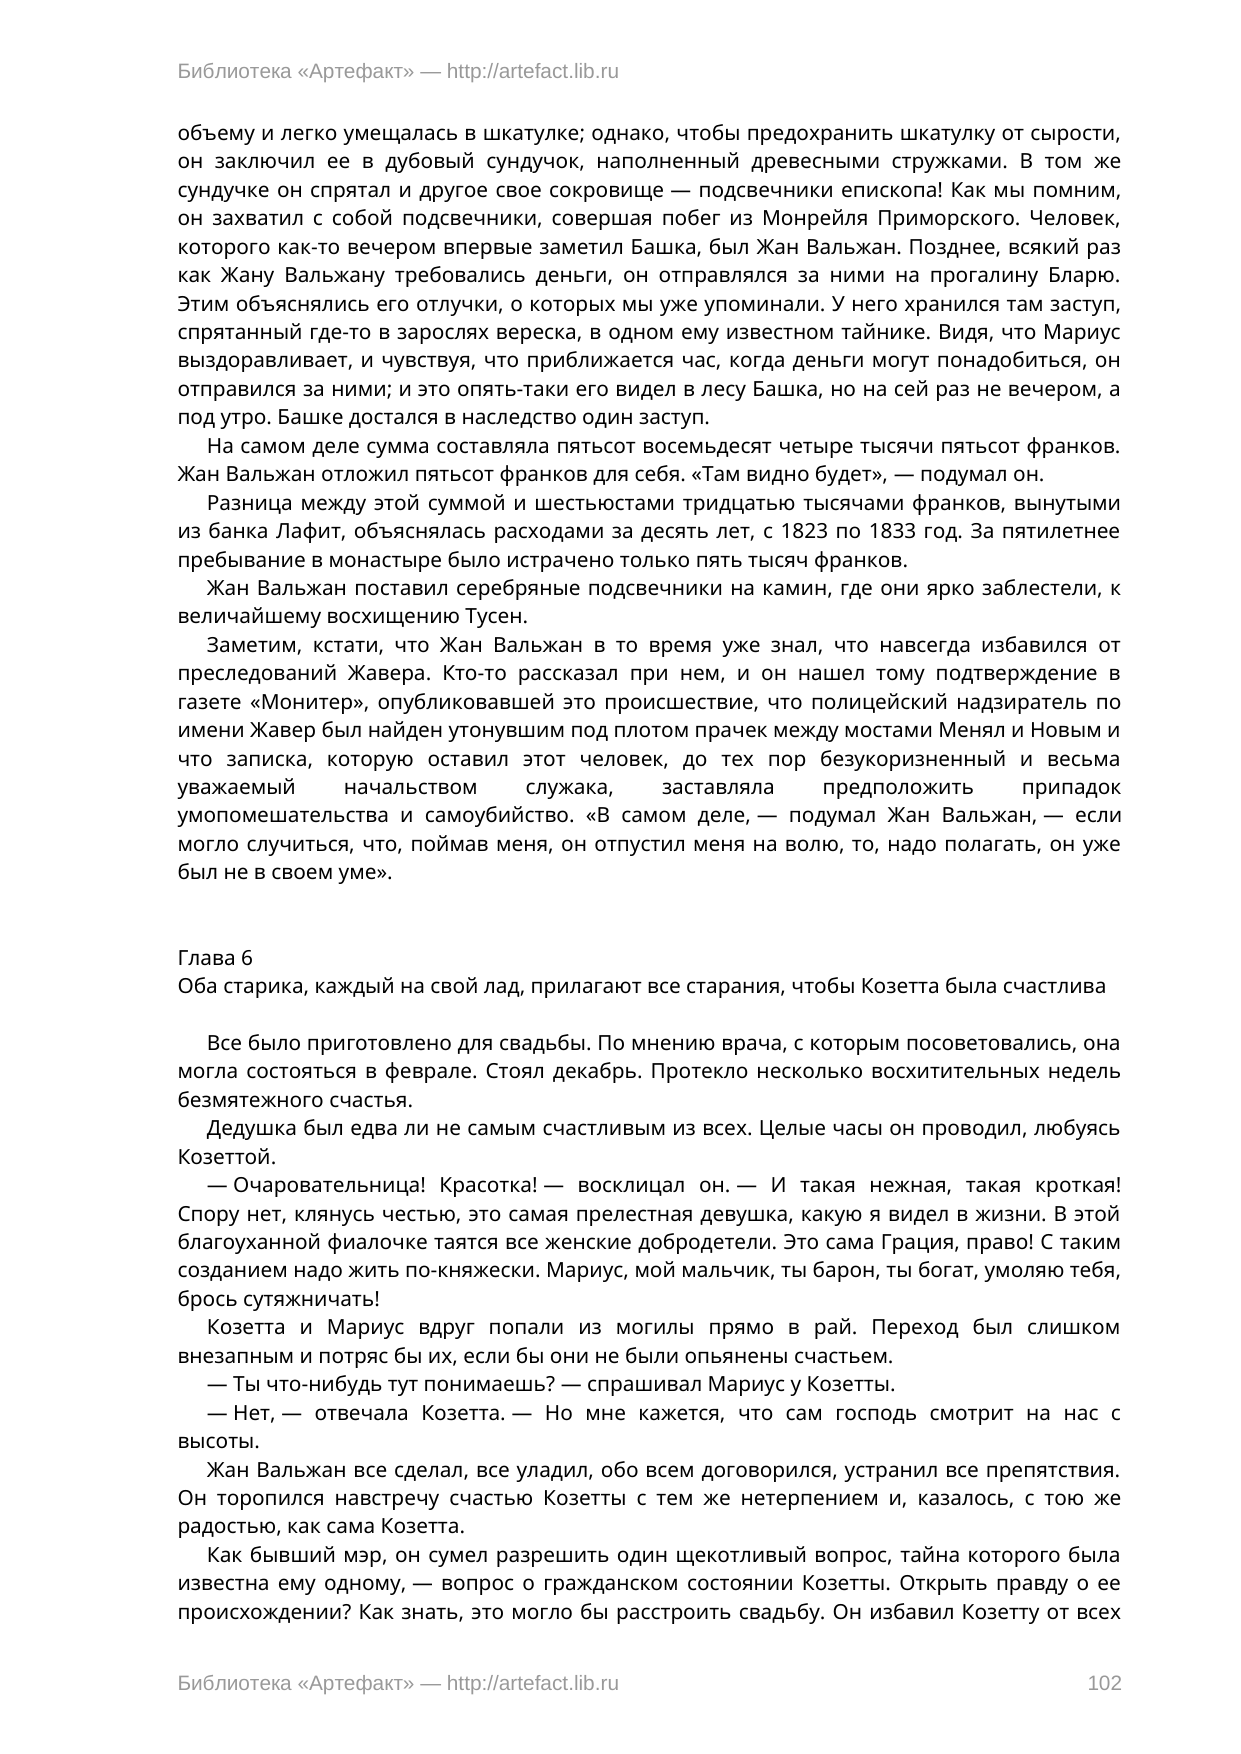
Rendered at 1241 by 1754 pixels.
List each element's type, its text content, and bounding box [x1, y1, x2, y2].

text — Очаровательница! Красотка! — восклицал он. — И такая нежная, такая кроткая! Спору нет, клянусь честью, это самая прелестная девушка, какую я видел в жизни. В этой благоуханной фиалочке таятся все женские добродетели. Это сама Грация, право! С таким созданием надо жить по-княжески. Мариус, мой мальчик, ты барон, ты богат, умоляю тебя, брось сутяжничать! [177, 1170, 1122, 1312]
text — Ты что-нибудь тут понимаешь? — спрашивал Мариус у Козетты. [177, 1369, 1122, 1398]
subtitle Глава 6 [177, 943, 1122, 971]
text Все было приготовлено для свадьбы. По мнению врача, с которым посоветовались, она могла состояться в феврале. Стоял декабрь. Протекло несколько восхитительных недель безмятежного счастья. [177, 1028, 1122, 1113]
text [177, 1540, 1122, 1625]
text Жан Вальжан поставил серебряные подсвечники на камин, где они ярко заблестели, к величайшему восхищению Тусен. [177, 573, 1122, 630]
text Жан Вальжан все сделал, все уладил, обо всем договорился, устранил все препятствия. Он торопился навстречу счастью Козетты с тем же нетерпением и, казалось, с тою же радостью, как сама Козетта. [177, 1455, 1122, 1540]
text Разница между этой суммой и шестьюстами тридцатью тысячами франков, вынутыми из банка Лафит, объяснялась расходами за десять лет, с 1823 по 1833 год. За пятилетнее пребывание в монастыре было истрачено только пять тысяч франков. [177, 488, 1122, 573]
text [177, 118, 1122, 431]
text Козетта и Мариус вдруг попали из могилы прямо в рай. Переход был слишком внезапным и потряс бы их, если бы они не были опьянены счастьем. [177, 1312, 1122, 1369]
text Заметим, кстати, что Жан Вальжан в то время уже знал, что навсегда избавился от преследований Жавера. Кто-то рассказал при нем, и он нашел тому подтверждение в газете «Монитер», опубликовавшей это происшествие, что полицейский надзиратель по имени Жавер был найден утонувшим под плотом прачек между мостами Менял и Новым и что записка, которую оставил этот человек, до тех пор безукоризненный и весьма уважаемый начальством служака, заставляла предположить припадок умопомешательства и самоубийство. «В самом деле, — подумал Жан Вальжан, — если могло случиться, что, поймав меня, он отпустил меня на волю, то, надо полагать, он уже был не в своем уме». [177, 630, 1122, 886]
subtitle Оба старика, каждый на свой лад, прилагают все старания, чтобы Козетта была счастлива [177, 971, 1122, 1000]
text Дедушка был едва ли не самым счастливым из всех. Целые часы он проводил, любуясь Козеттой. [177, 1113, 1122, 1170]
text На самом деле сумма составляла пятьсот восемьдесят четыре тысячи пятьсот франков. Жан Вальжан отложил пятьсот франков для себя. «Там видно будет», — подумал он. [177, 431, 1122, 488]
text — Нет, — отвечала Козетта. — Но мне кажется, что сам господь смотрит на нас с высоты. [177, 1398, 1122, 1455]
